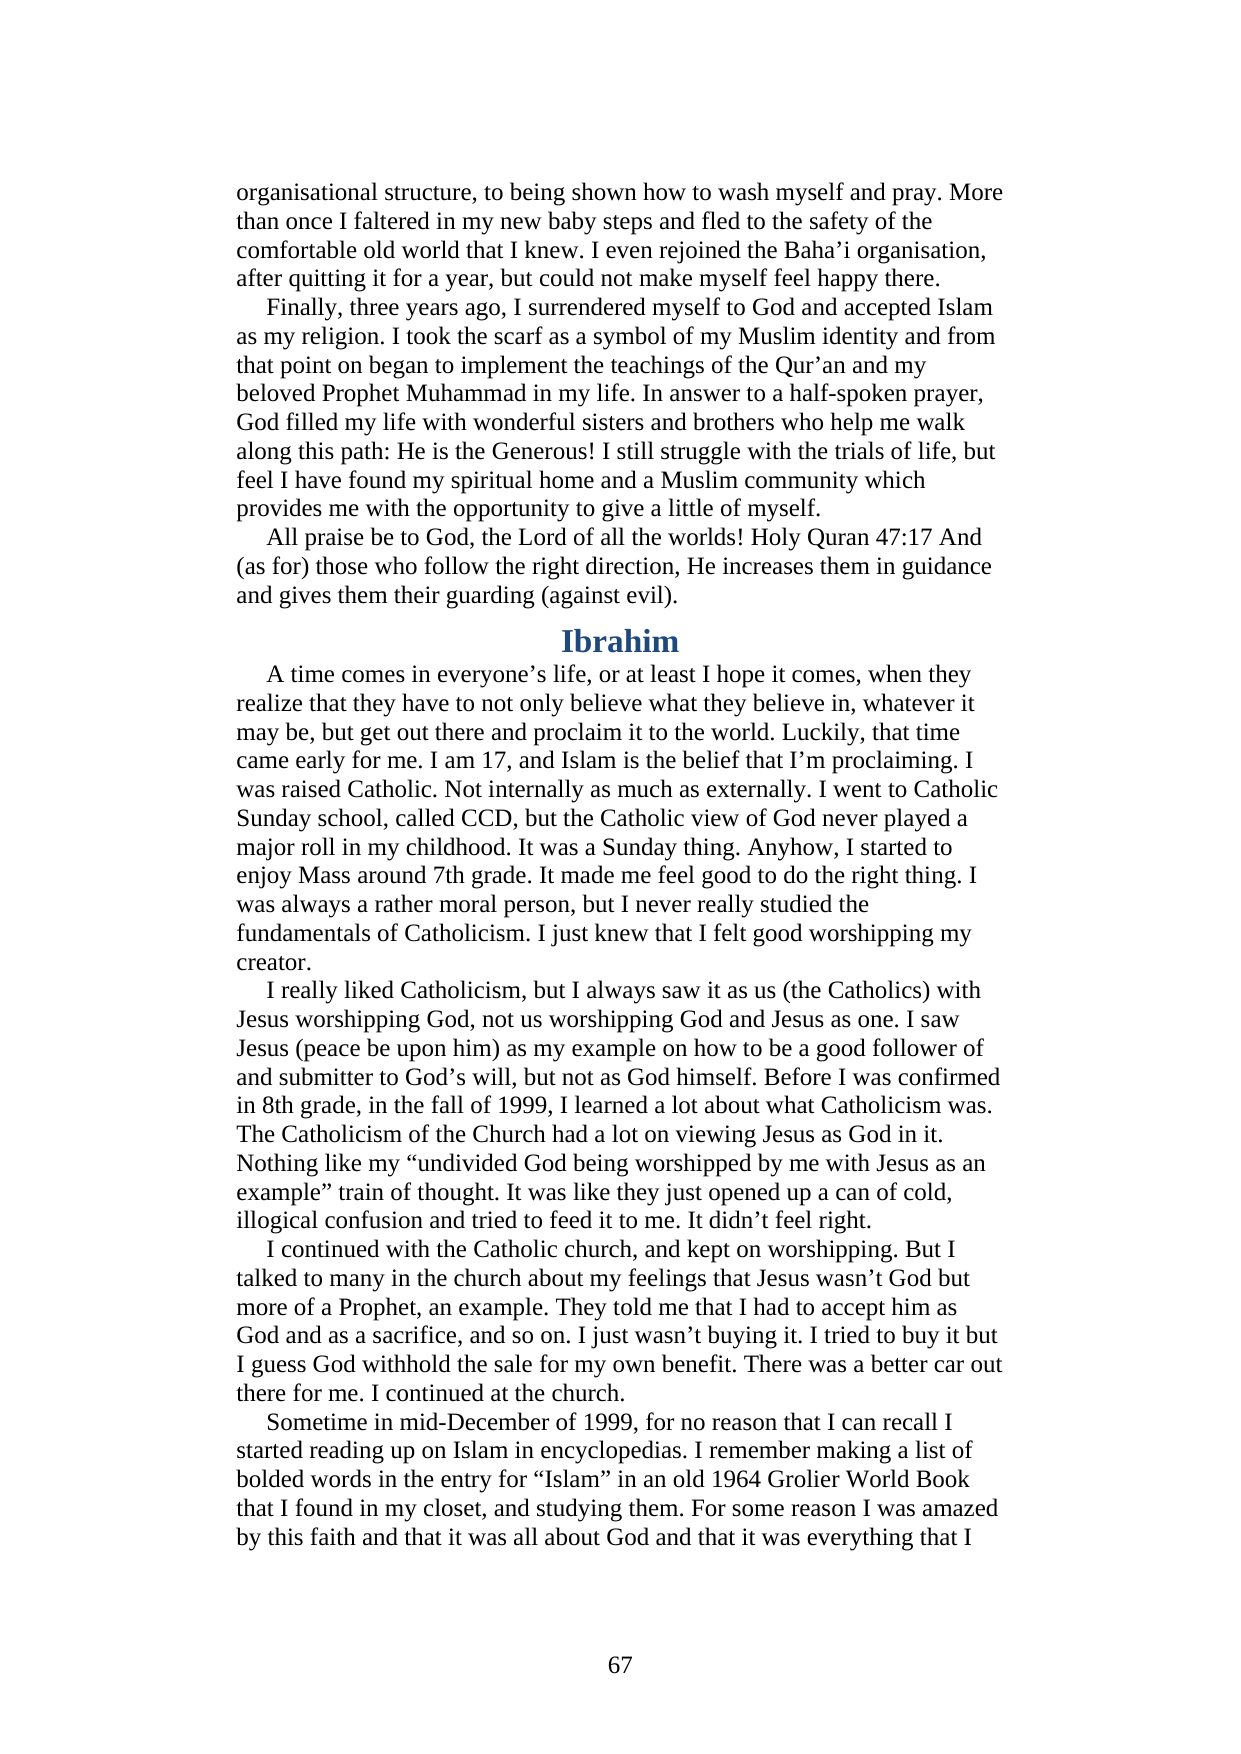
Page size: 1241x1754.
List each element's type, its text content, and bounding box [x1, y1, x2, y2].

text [236, 177, 1004, 292]
text Finally, three years ago, I surrendered myself to God and accepted Islam as my religion. I took the scarf as a symbol of my Muslim identity and from that point on began to implement the teachings of the Qur’an and my beloved Prophet Muhammad in my life. In answer to a half-spoken prayer, God filled my life with wonderful sisters and brothers who help me walk along this path: He is the Generous! I still struggle with the trials of life, but feel I have found my spiritual home and a Muslim community which provides me with the opportunity to give a little of myself. [236, 292, 1004, 522]
text All praise be to God, the Lord of all the worlds! Holy Quran 47:17 And (as for) those who follow the right direction, He increases them in guidance and gives them their guarding (against evil). [236, 522, 1004, 608]
text I really liked Catholicism, but I always saw it as us (the Catholics) with Jesus worshipping God, not us worshipping God and Jesus as one. I saw Jesus (peace be upon him) as my example on how to be a good follower of and submitter to God’s will, but not as God himself. Before I was confirmed in 8th grade, in the fall of 1999, I learned a lot about what Catholicism was. The Catholicism of the Church had a lot on viewing Jesus as God in it. Nothing like my “undivided God being worshipped by me with Jesus as an example” train of thought. It was like they just opened up a can of cold, illogical confusion and tried to feed it to me. It didn’t feel right. [236, 976, 1004, 1234]
subtitle Ibrahim [236, 621, 1004, 659]
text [236, 1407, 1004, 1551]
text A time comes in everyone’s life, or at least I hope it comes, when they realize that they have to not only believe what they believe in, whatever it may be, but get out there and proclaim it to the world. Luckily, that time came early for me. I am 17, and Islam is the belief that I’m proclaiming. I was raised Catholic. Not internally as much as externally. I went to Catholic Sunday school, called CCD, but the Catholic view of God never played a major roll in my childhood. It was a Sunday thing. Anyhow, I started to enjoy Mass around 7th grade. It made me feel good to do the right thing. I was always a rather moral person, but I never really studied the fundamentals of Catholicism. I just knew that I felt good worshipping my creator. [236, 659, 1004, 976]
text I continued with the Catholic church, and kept on worshipping. But I talked to many in the church about my feelings that Jesus wasn’t God but more of a Prophet, an example. They told me that I had to accept him as God and as a sacrifice, and so on. I just wasn’t buying it. I tried to buy it but I guess God withhold the sale for my own benefit. There was a better car out there for me. I continued at the church. [236, 1234, 1004, 1407]
